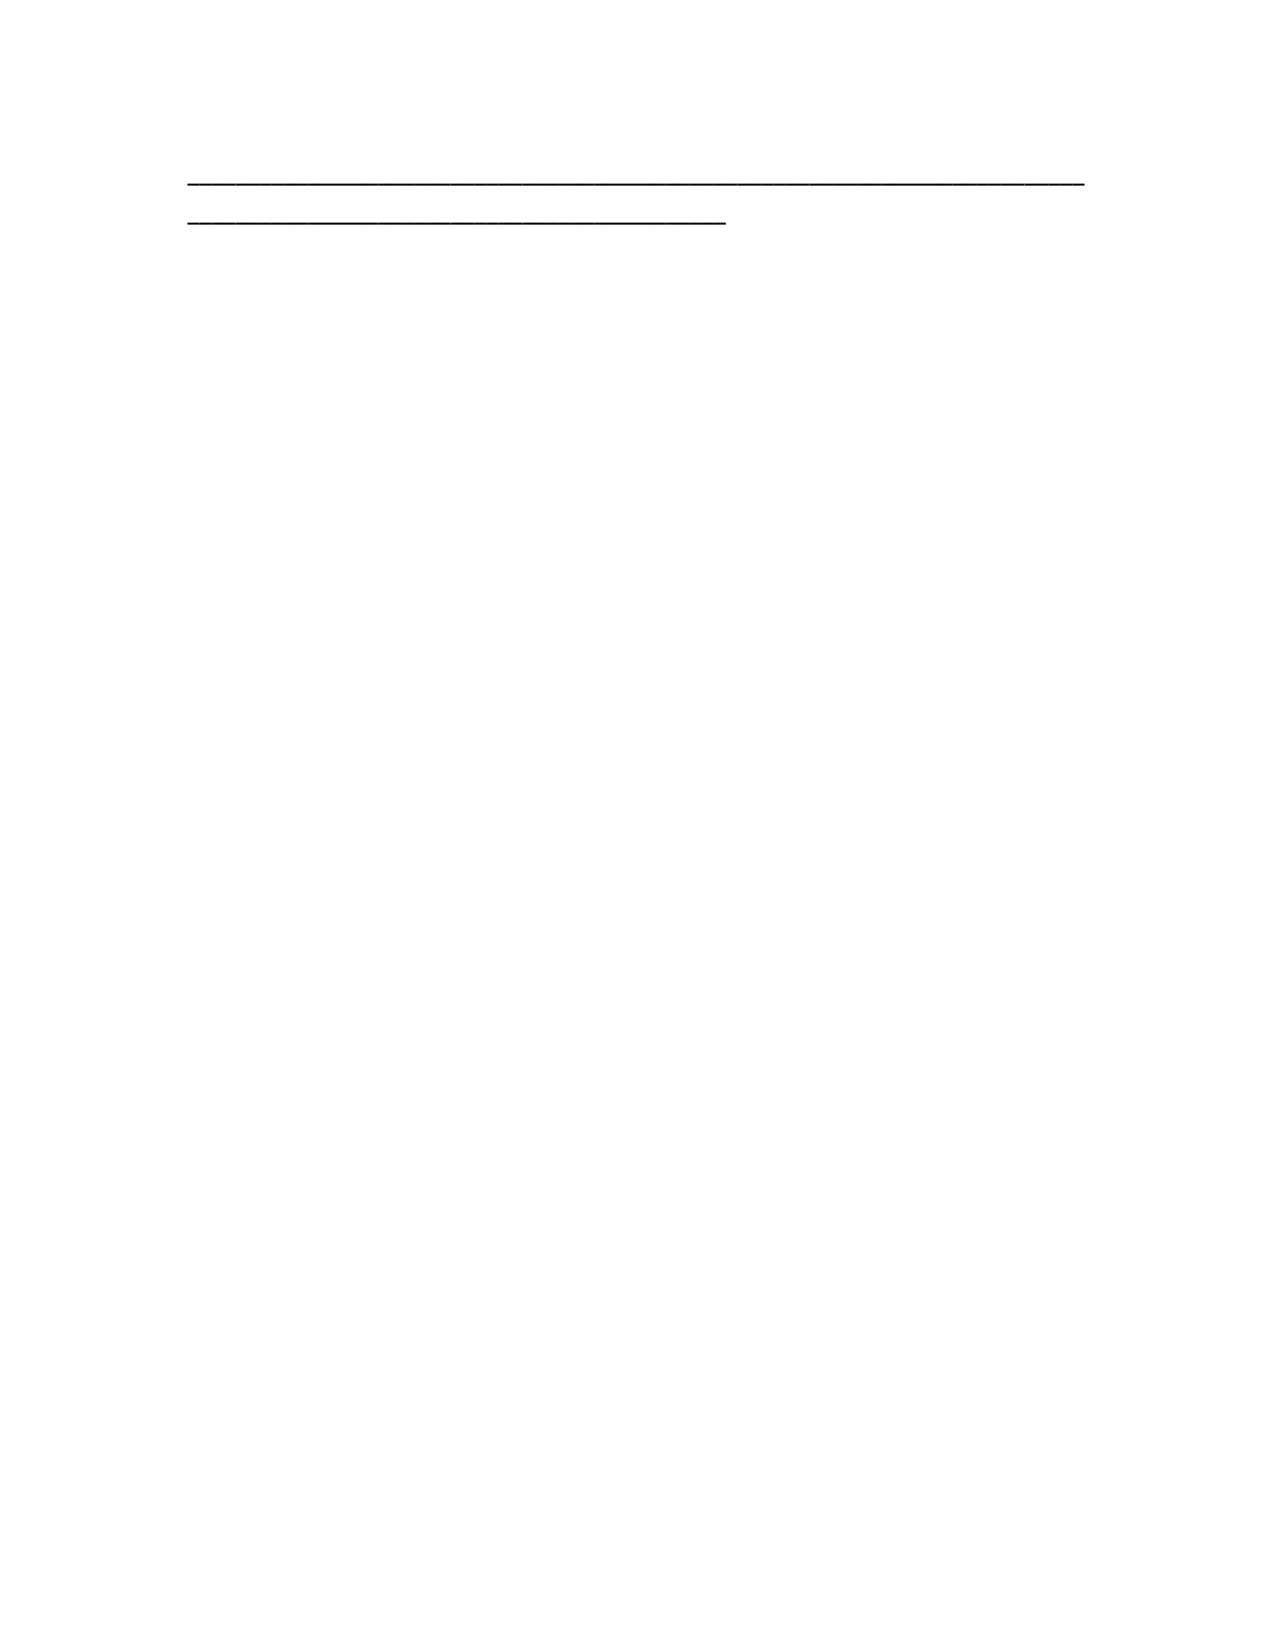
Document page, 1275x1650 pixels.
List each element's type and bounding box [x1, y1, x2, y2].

text [187, 150, 1087, 229]
